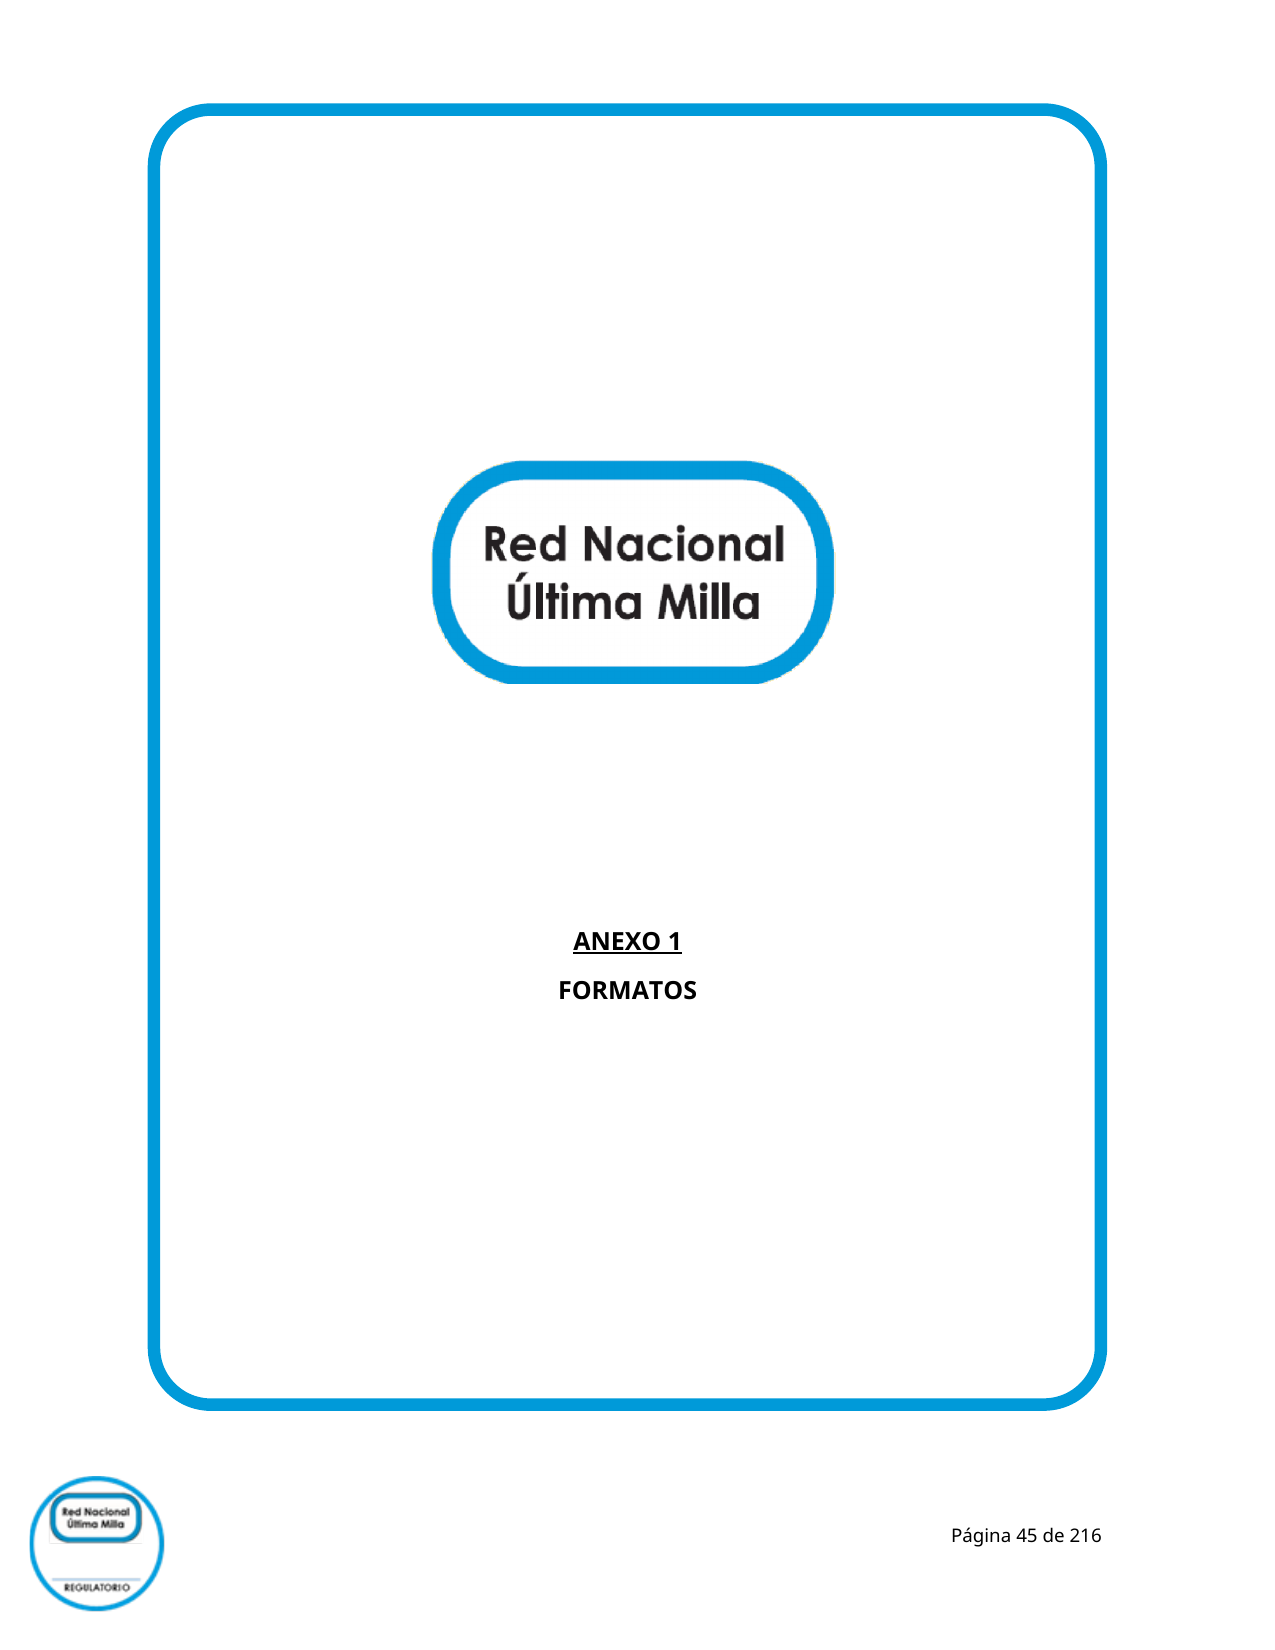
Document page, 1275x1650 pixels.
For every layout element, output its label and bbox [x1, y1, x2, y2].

picture [418, 448, 837, 685]
picture [34, 1481, 159, 1606]
picture [29, 1476, 93, 1539]
picture [450, 480, 817, 666]
picture [29, 1476, 166, 1613]
